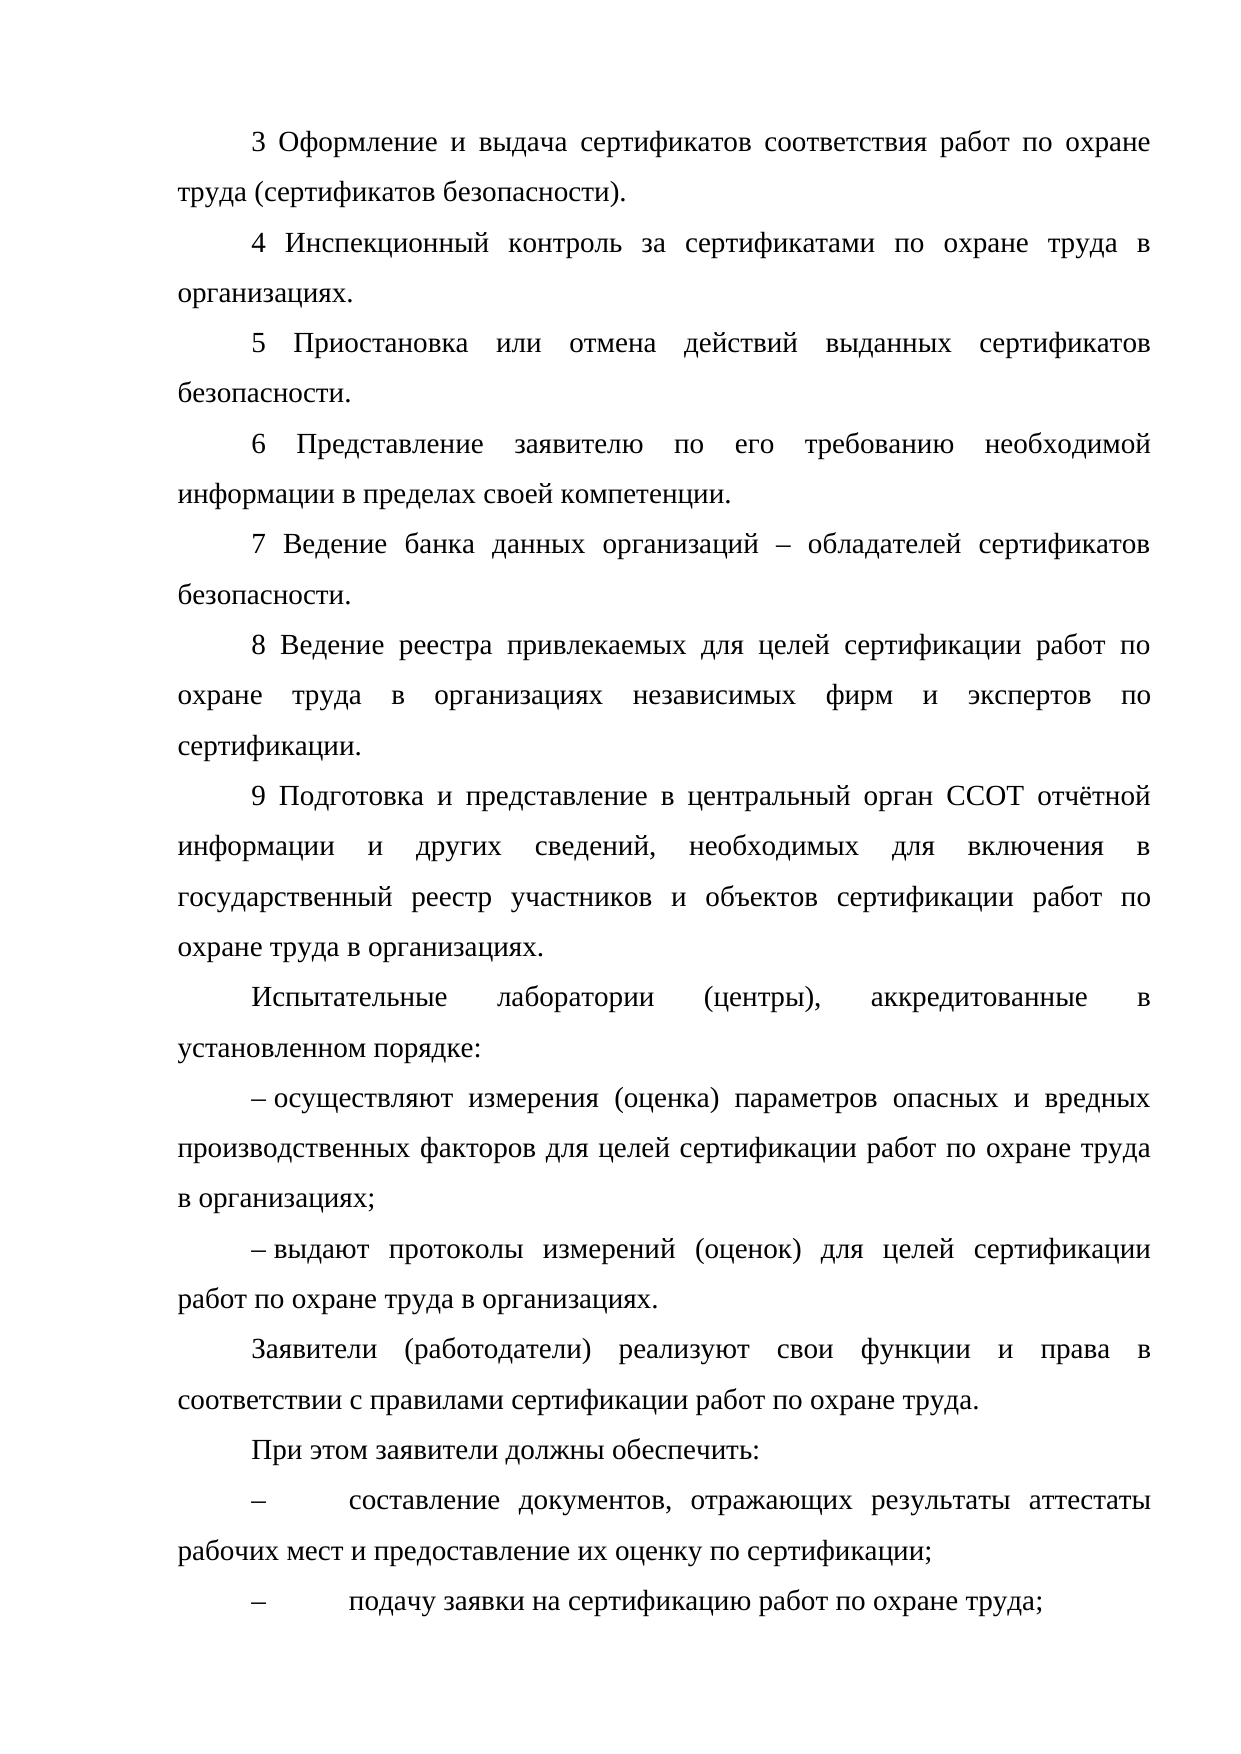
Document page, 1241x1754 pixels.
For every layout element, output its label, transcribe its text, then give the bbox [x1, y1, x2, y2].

text 8 Ведение реестра привлекаемых для целей сертификации работ по охране труда в организациях независимых фирм и экспертов по сертификации. [177, 627, 1152, 761]
text 9 Подготовка и представление в центральный орган ССОТ отчётной информации и других сведений, необходимых для включения в государственный реестр участников и объектов сертификации работ по охране труда в организациях. [177, 778, 1152, 963]
text Испытательные лаборатории (центры), аккредитованные в установленном порядке: [177, 979, 1152, 1063]
text 5 Приостановка или отмена действий выданных сертификатов безопасности. [177, 325, 1152, 409]
text Заявители (работодатели) реализуют свои функции и права в соответствии с правилами сертификации работ по охране труда. [177, 1332, 1152, 1415]
list подачу заявки на сертификацию работ по охране труда; [177, 1583, 1152, 1617]
text 7 Ведение банка данных организаций – обладателей сертификатов безопасности. [177, 527, 1152, 610]
list составление документов, отражающих результаты аттестаты рабочих мест и предоставление их оценку по сертификации; [177, 1482, 1152, 1566]
list выдают протоколы измерений (оценок) для целей сертификации работ по охране труда в организациях. [177, 1231, 1152, 1315]
list осуществляют измерения (оценка) параметров опасных и вредных производственных факторов для целей сертификации работ по охране труда в организациях; [177, 1080, 1152, 1214]
text При этом заявители должны обеспечить: [177, 1432, 1152, 1466]
text 4 Инспекционный контроль за сертификатами по охране труда в организациях. [177, 225, 1152, 308]
text 6 Представление заявителю по его требованию необходимой информации в пределах своей компетенции. [177, 426, 1152, 510]
text 3 Оформление и выдача сертификатов соответствия работ по охране труда (сертификатов безопасности). [177, 124, 1152, 208]
